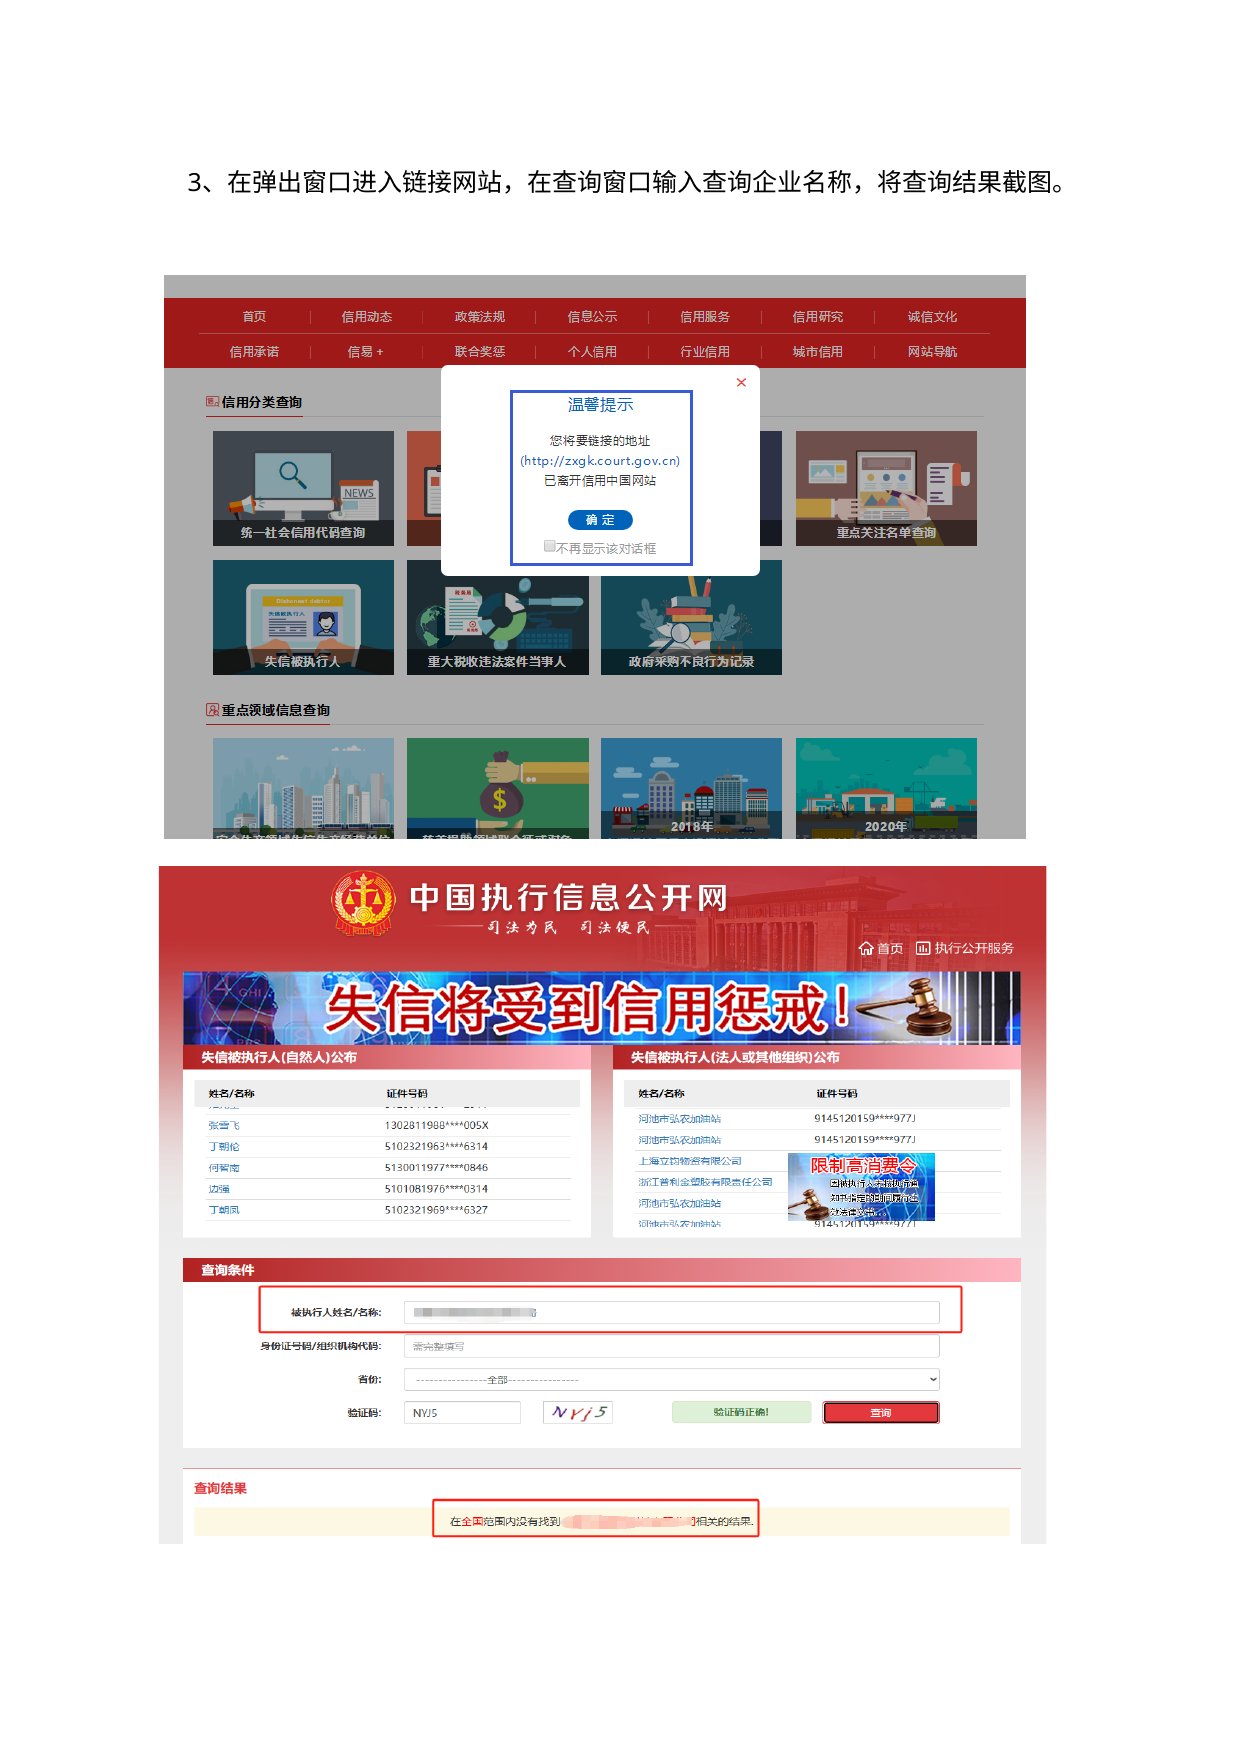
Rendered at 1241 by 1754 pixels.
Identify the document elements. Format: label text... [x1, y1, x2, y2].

text 3、在弹出窗口进入链接网站，在查询窗口输入查询企业名称，将查询结果截图。 [187, 162, 1053, 198]
picture [158, 866, 1047, 1544]
picture [164, 275, 1026, 839]
